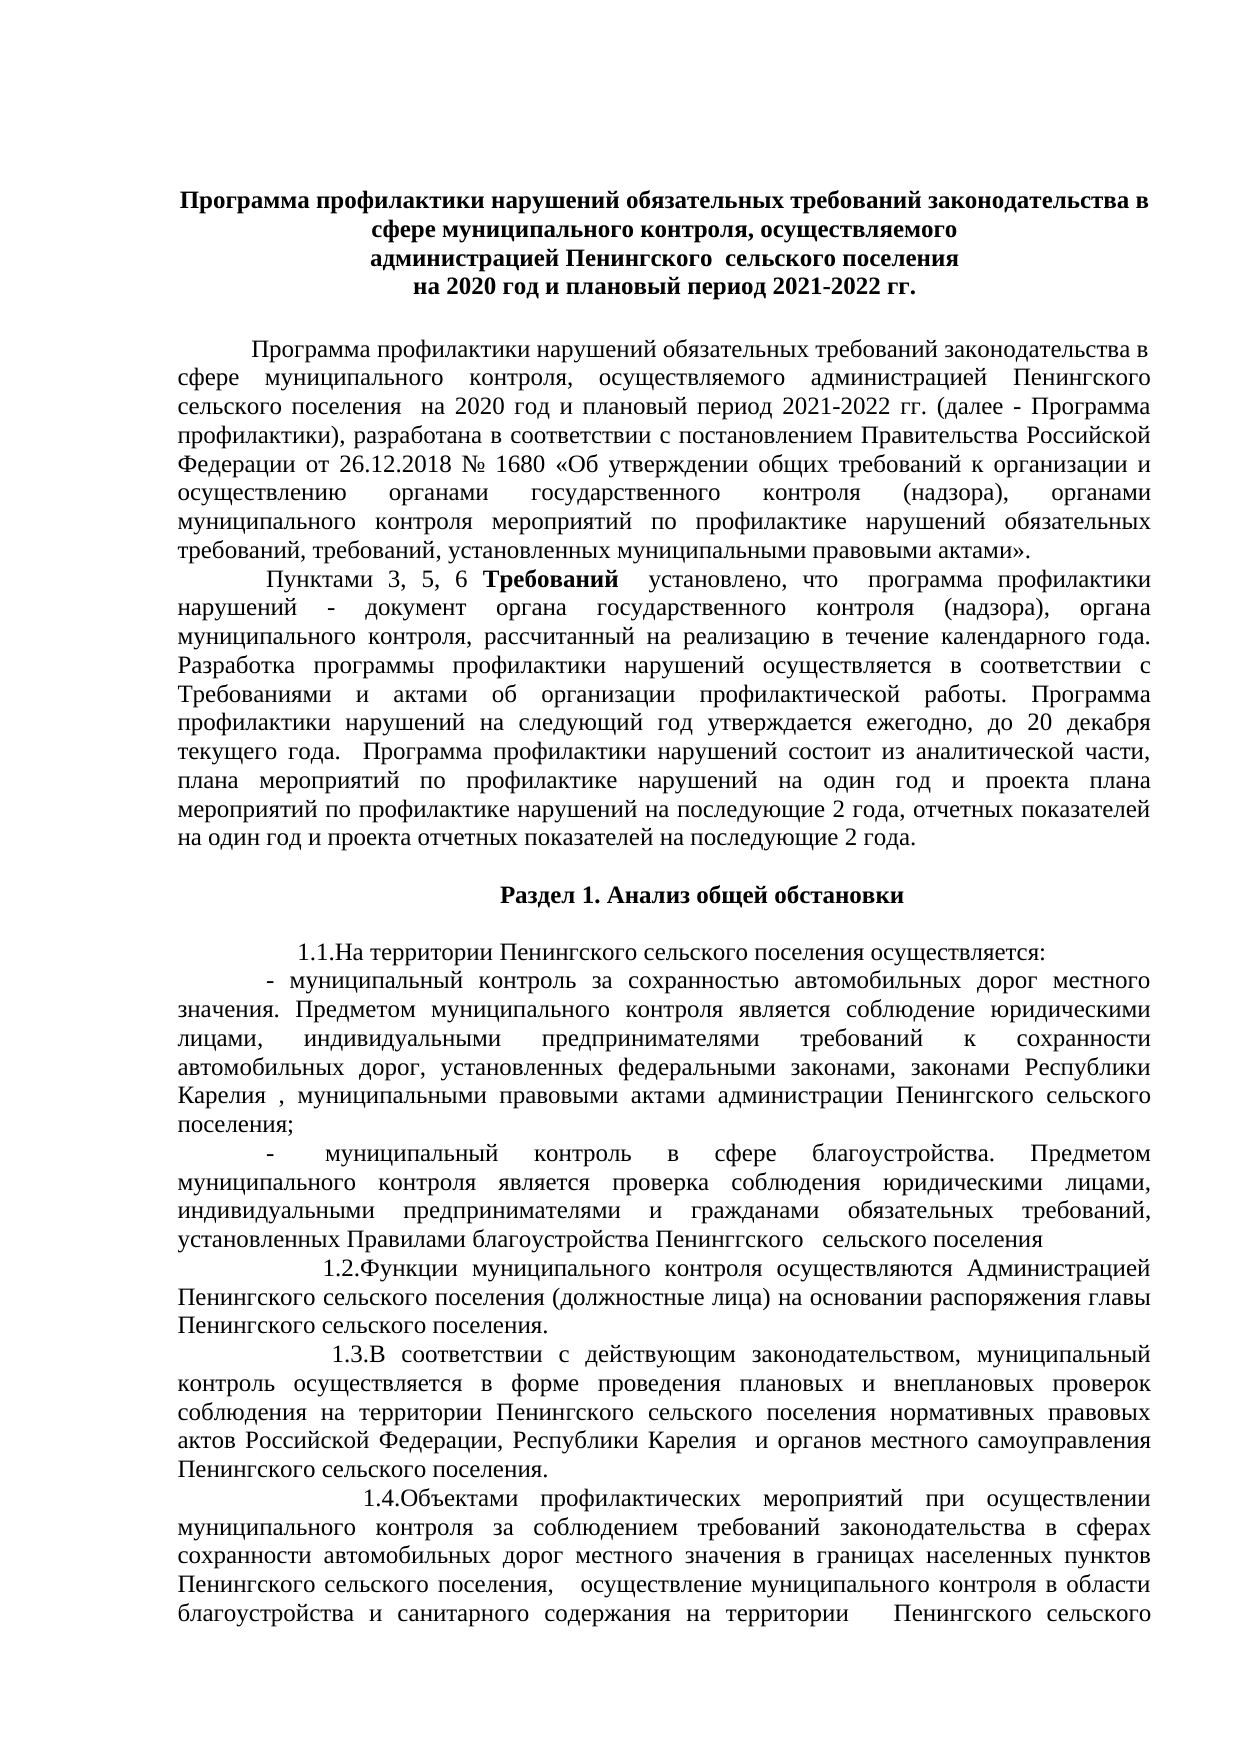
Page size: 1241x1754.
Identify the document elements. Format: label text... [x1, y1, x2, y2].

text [177, 1483, 1152, 1627]
title на 2020 год и плановый период 2021-2022 гг. [177, 271, 1152, 300]
text Раздел 1. Анализ общей обстановки [177, 880, 1152, 909]
text Пунктами 3, 5, 6 Требований установлено, что программа профилактики нарушений - документ органа государственного контроля (надзора), органа муниципального контроля, рассчитанный на реализацию в течение календарного года. Разработка программы профилактики нарушений осуществляется в соответствии с Требованиями и актами об организации профилактической работы. Программа профилактики нарушений на следующий год утверждается ежегодно, до 20 декабря текущего года. Программа профилактики нарушений состоит из аналитической части, плана мероприятий по профилактике нарушений на один год и проекта плана мероприятий по профилактике нарушений на последующие 2 года, отчетных показателей на один год и проекта отчетных показателей на последующие 2 года. [177, 564, 1152, 851]
list 1.1.На территории Пенингского сельского поселения осуществляется: [177, 937, 1152, 966]
text 1.3.В соответствии с действующим законодательством, муниципальный контроль осуществляется в форме проведения плановых и внеплановых проверок соблюдения на территории Пенингского сельского поселения нормативных правовых актов Российской Федерации, Республики Карелия и органов местного самоуправления Пенингского сельского поселения. [177, 1339, 1152, 1483]
list - муниципальный контроль за сохранностью автомобильных дорог местного значения. Предметом муниципального контроля является соблюдение юридическими лицами, индивидуальными предпринимателями требований к сохранности автомобильных дорог, установленных федеральными законами, законами Республики Карелия , муниципальными правовыми актами администрации Пенингского сельского поселения; [177, 966, 1152, 1138]
title Программа профилактики нарушений обязательных требований законодательства в [177, 334, 1152, 362]
list - муниципальный контроль в сфере благоустройства. Предметом муниципального контроля является проверка соблюдения юридическими лицами, индивидуальными предпринимателями и гражданами обязательных требований, установленных Правилами благоустройства Пенинггского сельского поселения [177, 1138, 1152, 1253]
text 1.2.Функции муниципального контроля осуществляются Администрацией Пенингского сельского поселения (должностные лица) на основании распоряжения главы Пенингского сельского поселения. [177, 1253, 1152, 1339]
title сфере муниципального контроля, осуществляемого администрацией Пенингского сельского поселения на 2020 год и плановый период 2021-2022 гг. (далее - Программа профилактики), разработана в соответствии с постановлением Правительства Российской Федерации от 26.12.2018 № 1680 «Об утверждении общих требований к организации и осуществлению органами государственного контроля (надзора), органами муниципального контроля мероприятий по профилактике нарушений обязательных требований, требований, установленных муниципальными правовыми актами». [177, 362, 1152, 564]
title администрацией Пенингского сельского поселения [177, 243, 1152, 271]
title Программа профилактики нарушений обязательных требований законодательства в сфере муниципального контроля, осуществляемого [177, 185, 1152, 243]
